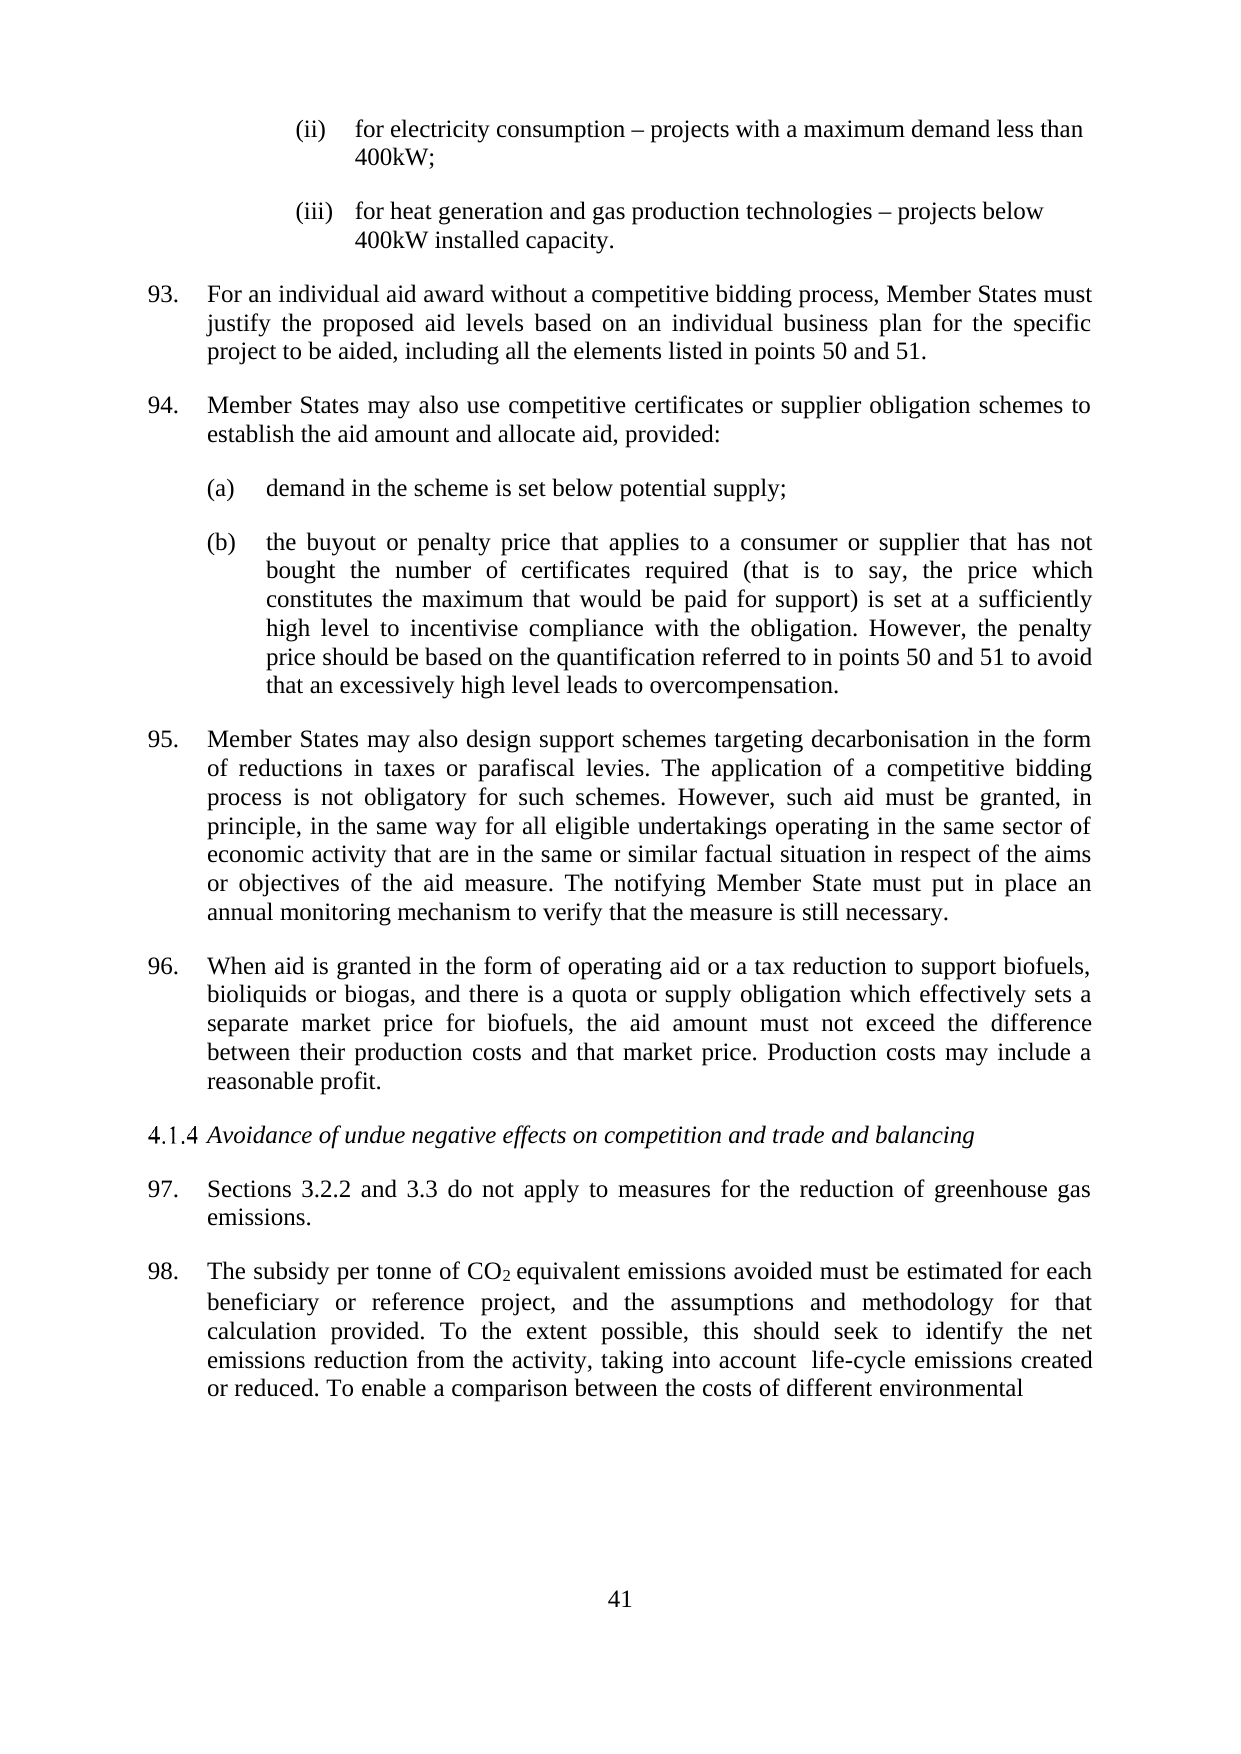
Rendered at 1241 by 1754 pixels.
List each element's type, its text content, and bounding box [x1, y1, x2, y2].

list for heat generation and gas production technologies – projects below 400kW installed capacity. [295, 196, 1044, 254]
list Member States may also use competitive certificates or supplier obligation schemes to establish the aid amount and allocate aid, provided: [148, 390, 1093, 448]
list Sections 3.2.2 and 3.3 do not apply to measures for the reduction of greenhouse gas emissions. [148, 1174, 1092, 1231]
list the buyout or penalty price that applies to a consumer or supplier that has not bought the number of certificates required (that is to say, the price which constitutes the maximum that would be paid for support) is set at a sufficiently high level to incentivise compliance with the obligation. However, the penalty price should be based on the quantification referred to in points 50 and 51 to avoid that an excessively high level leads to overcompensation. [207, 527, 1093, 699]
list When aid is granted in the form of operating aid or a tax reduction to support biofuels, bioliquids or biogas, and there is a quota or supply obligation which effectively sets a separate market price for biofuels, the aid amount must not exceed the difference between their production costs and that market price. Production costs may include a reasonable profit. [148, 951, 1092, 1094]
picture [148, 1126, 198, 1144]
list for electricity consumption – projects with a maximum demand less than 400kW; [295, 114, 1084, 171]
list Member States may also design support schemes targeting decarbonisation in the form of reductions in taxes or parafiscal levies. The application of a competitive bidding process is not obligatory for such schemes. However, such aid must be granted, in principle, in the same way for all eligible undertakings operating in the same sector of economic activity that are in the same or similar factual situation in respect of the aims or objectives of the aid measure. The notifying Member State must put in place an annual monitoring mechanism to verify that the measure is still necessary. [148, 724, 1093, 926]
list For an individual aid award without a competitive bidding process, Member States must justify the proposed aid levels based on an individual business plan for the specific project to be aided, including all the elements listed in points 50 and 51. [148, 279, 1093, 365]
text Avoidance of undue negative effects on competition and trade and balancing [207, 1120, 1192, 1148]
list The subsidy per tonne of CO2 equivalent emissions avoided must be estimated for each beneficiary or reference project, and the assumptions and methodology for that calculation provided. To the extent possible, this should seek to identify the net emissions reduction from the activity, taking into account life-cycle emissions created or reduced. To enable a comparison between the costs of different environmental [148, 1256, 1093, 1402]
list demand in the scheme is set below potential supply; [207, 473, 1192, 502]
